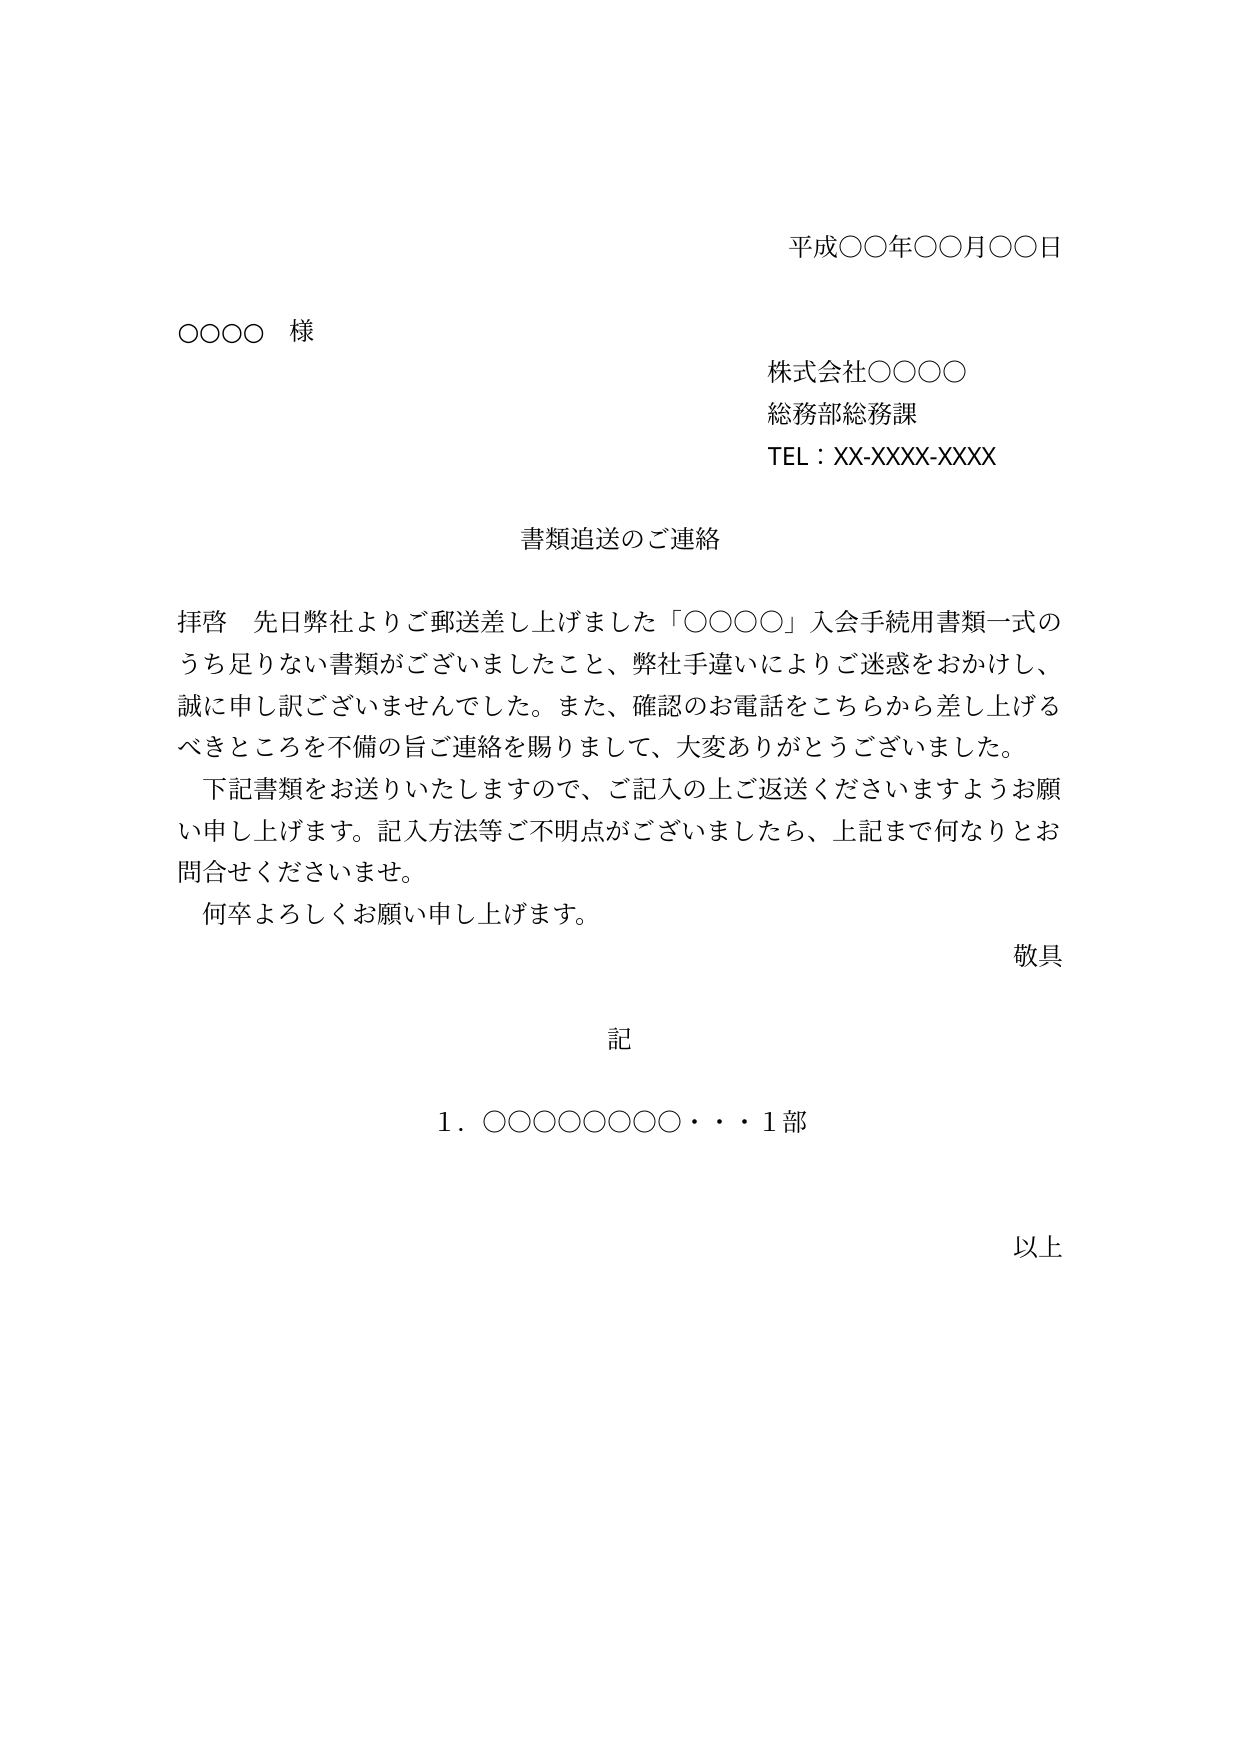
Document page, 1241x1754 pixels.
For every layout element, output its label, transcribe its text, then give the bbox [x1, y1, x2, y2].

text 総務部総務課 [768, 392, 1063, 433]
text 書類追送のご連絡 [177, 517, 1063, 558]
text １．○○○○○○○○・・・１部 [177, 1100, 1063, 1142]
text 平成○○年○○月○○日 [177, 225, 1063, 267]
subtitle 記 [177, 1017, 1063, 1058]
text 拝啓 先日弊社よりご郵送差し上げました「○○○○」入会手続用書類一式のうち足りない書類がございましたこと、弊社手違いによりご迷惑をおかけし、誠に申し訳ございませんでした。また、確認のお電話をこちらから差し上げるべきところを不備の旨ご連絡を賜りまして、大変ありがとうございました。 [177, 600, 1063, 767]
text 以上 [177, 1225, 1063, 1267]
text 株式会社○○○○ [768, 350, 1063, 392]
text 敬具 [177, 933, 1063, 975]
text 下記書類をお送りいたしますので、ご記入の上ご返送くださいますようお願い申し上げます。記入方法等ご不明点がございましたら、上記まで何なりとお問合せくださいませ。 [177, 767, 1063, 892]
text 何卒よろしくお願い申し上げます。 [177, 892, 1063, 933]
text ○○○○ 様 [177, 308, 1063, 350]
text TEL：XX-XXXX-XXXX [768, 433, 1063, 475]
